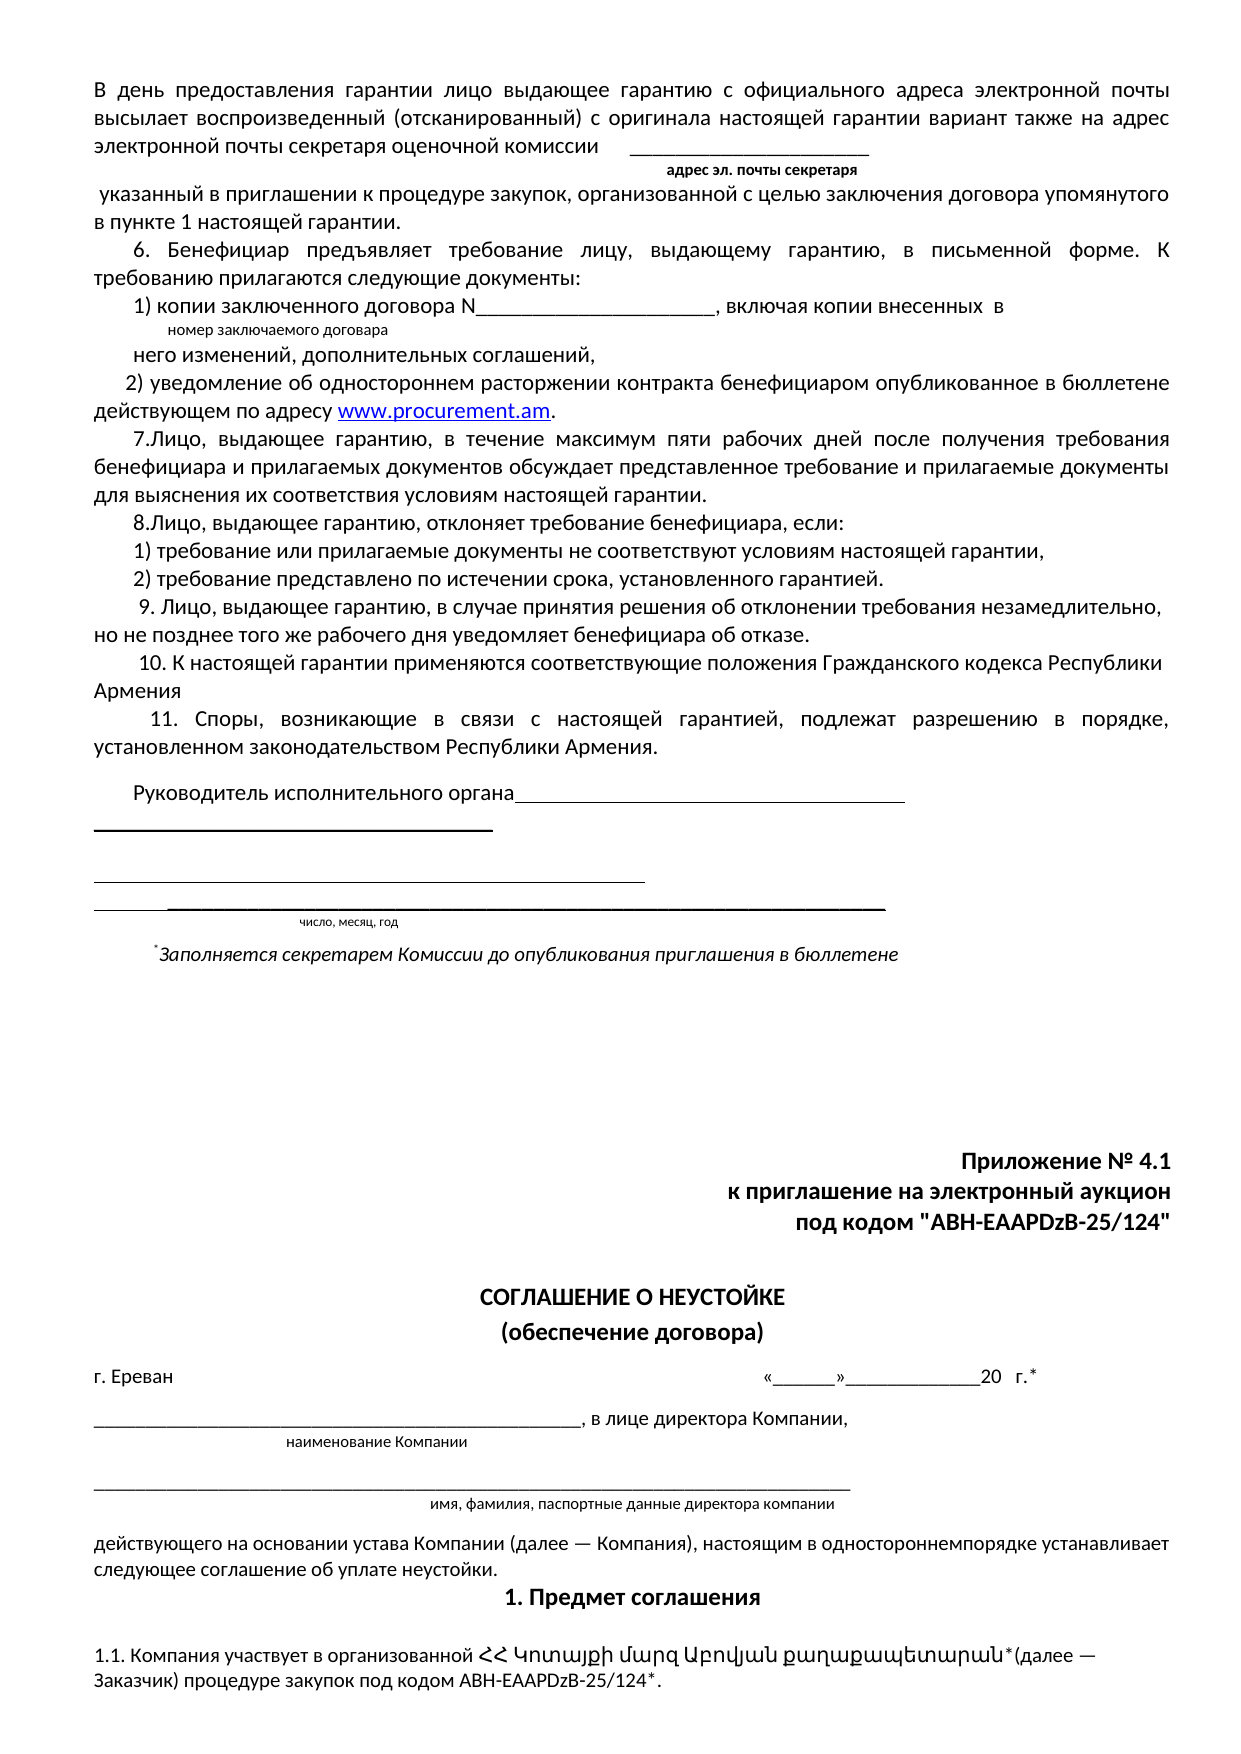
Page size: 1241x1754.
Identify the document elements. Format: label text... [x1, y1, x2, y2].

text _______________________________________________________________ [94, 857, 1171, 914]
text СОГЛАШЕНИЕ О НЕУСТОЙКЕ [94, 1281, 1171, 1312]
text В день предоставления гарантии лицо выдающее гарантию с официального адреса электронной почты высылает воспроизведенный (отсканированный) с оригинала настоящей гарантии вариант также на адрес электронной почты секретаря оценочной комиссии _____________________ [94, 75, 1171, 159]
text наименование Компании [286, 1431, 1171, 1451]
text _______________________________________________, в лице директора Компании, [94, 1406, 1171, 1431]
text число, месяц, год [94, 914, 1171, 942]
text под кодом "ABH-EAAPDzB-25/124" [94, 1206, 1171, 1237]
text _________________________________________________________________________ [94, 1468, 1171, 1493]
text действующего на основании устава Компании (далее — Компания), настоящим в одностороннемпорядке устанавливает следующее соглашение об уплате неустойки. [94, 1530, 1171, 1581]
text 8.Лицо, выдающее гарантию, отклоняет требование бенефициара, если: [94, 508, 1171, 536]
text (обеспечение договора) [94, 1316, 1171, 1347]
text 7.Лицо, выдающее гарантию, в течение максимум пяти рабочих дней после получения требования бенефициара и прилагаемых документов обсуждает представленное требование и прилагаемые документы для выяснения их соответствия условиям настоящей гарантии. [94, 424, 1171, 508]
text 9. Лицо, выдающее гарантию, в случае принятия решения об отклонении требования незамедлительно, но не позднее того же рабочего дня уведомляет бенефициара об отказе. [94, 592, 1171, 648]
text Руководитель исполнительного органа ___________________________________ [94, 778, 1171, 834]
text *Заполняется секретарем Комиссии до опубликования приглашения в бюллетене [94, 942, 1171, 967]
text 2) уведомление об одностороннем расторжении контракта бенефициаром опубликованное в бюллетене действующем по адресу www.procurement.am. [94, 368, 1171, 424]
text 2) требование представлено по истечении срока, установленного гарантией. [94, 564, 1171, 592]
text 11. Споры, возникающие в связи с настоящей гарантией, подлежат разрешению в порядке, установленном законодательством Республики Армения. [94, 704, 1171, 760]
text Приложение № 4.1 [94, 1145, 1171, 1176]
text 6. Бенефициар предъявляет требование лицу, выдающему гарантию, в письменной форме. К требованию прилагаются следующие документы: [94, 235, 1171, 291]
table_header г. Ереван [83, 1364, 581, 1406]
text 10. К настоящей гарантии применяются соответствующие положения Гражданского кодекса Республики Армения [94, 648, 1171, 704]
text номер заключаемого договара [94, 319, 1171, 340]
text адрес эл. почты секретаря [610, 159, 1171, 179]
text него изменений, дополнительных соглашений, [94, 340, 1171, 368]
text указанный в приглашении к процедуре закупок, организованной с целью заключения договора упомянутого в пункте 1 настоящей гарантии. [94, 179, 1171, 235]
text 1.1. Компания участвует в организованной ՀՀ Կոտայքի մարզ Աբովյան քաղաքապետարան*(далее — Заказчик) процедуре закупок под кодом ABH-EAAPDzB-25/124*. [94, 1642, 1171, 1693]
text 1) копии заключенного договора N_____________________, включая копии внесенных в [94, 291, 1171, 319]
text 1) требование или прилагаемые документы не соответствуют условиям настоящей гарантии, [94, 536, 1171, 564]
text 1. Предмет соглашения [94, 1581, 1171, 1612]
text имя, фамилия, паспортные данные директора компании [94, 1493, 1171, 1514]
text к приглашение на электронный аукцион [94, 1176, 1171, 1206]
table_header «______»_____________20 г.* [581, 1364, 1050, 1406]
